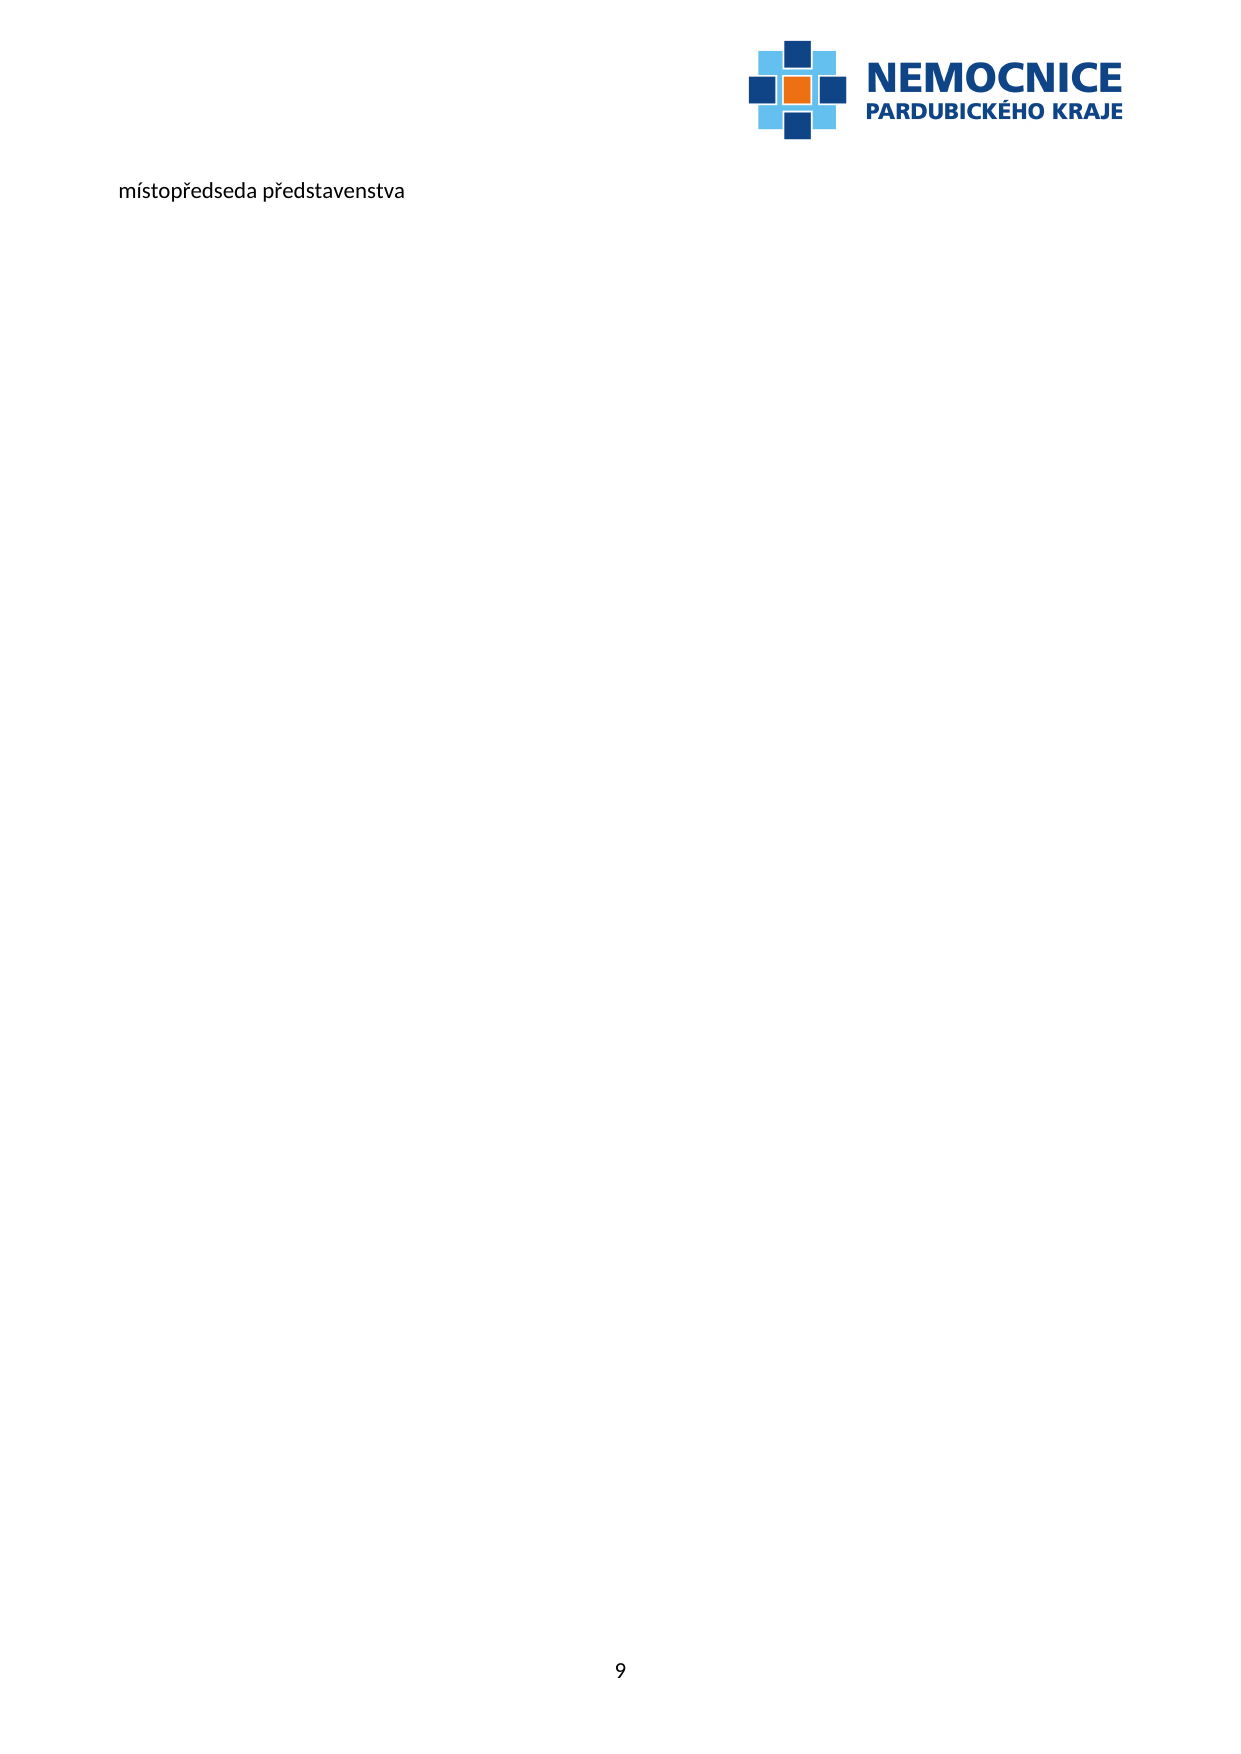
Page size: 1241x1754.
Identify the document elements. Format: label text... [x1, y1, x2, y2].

text místopředseda představenstva [118, 176, 1122, 204]
picture [747, 40, 1123, 141]
